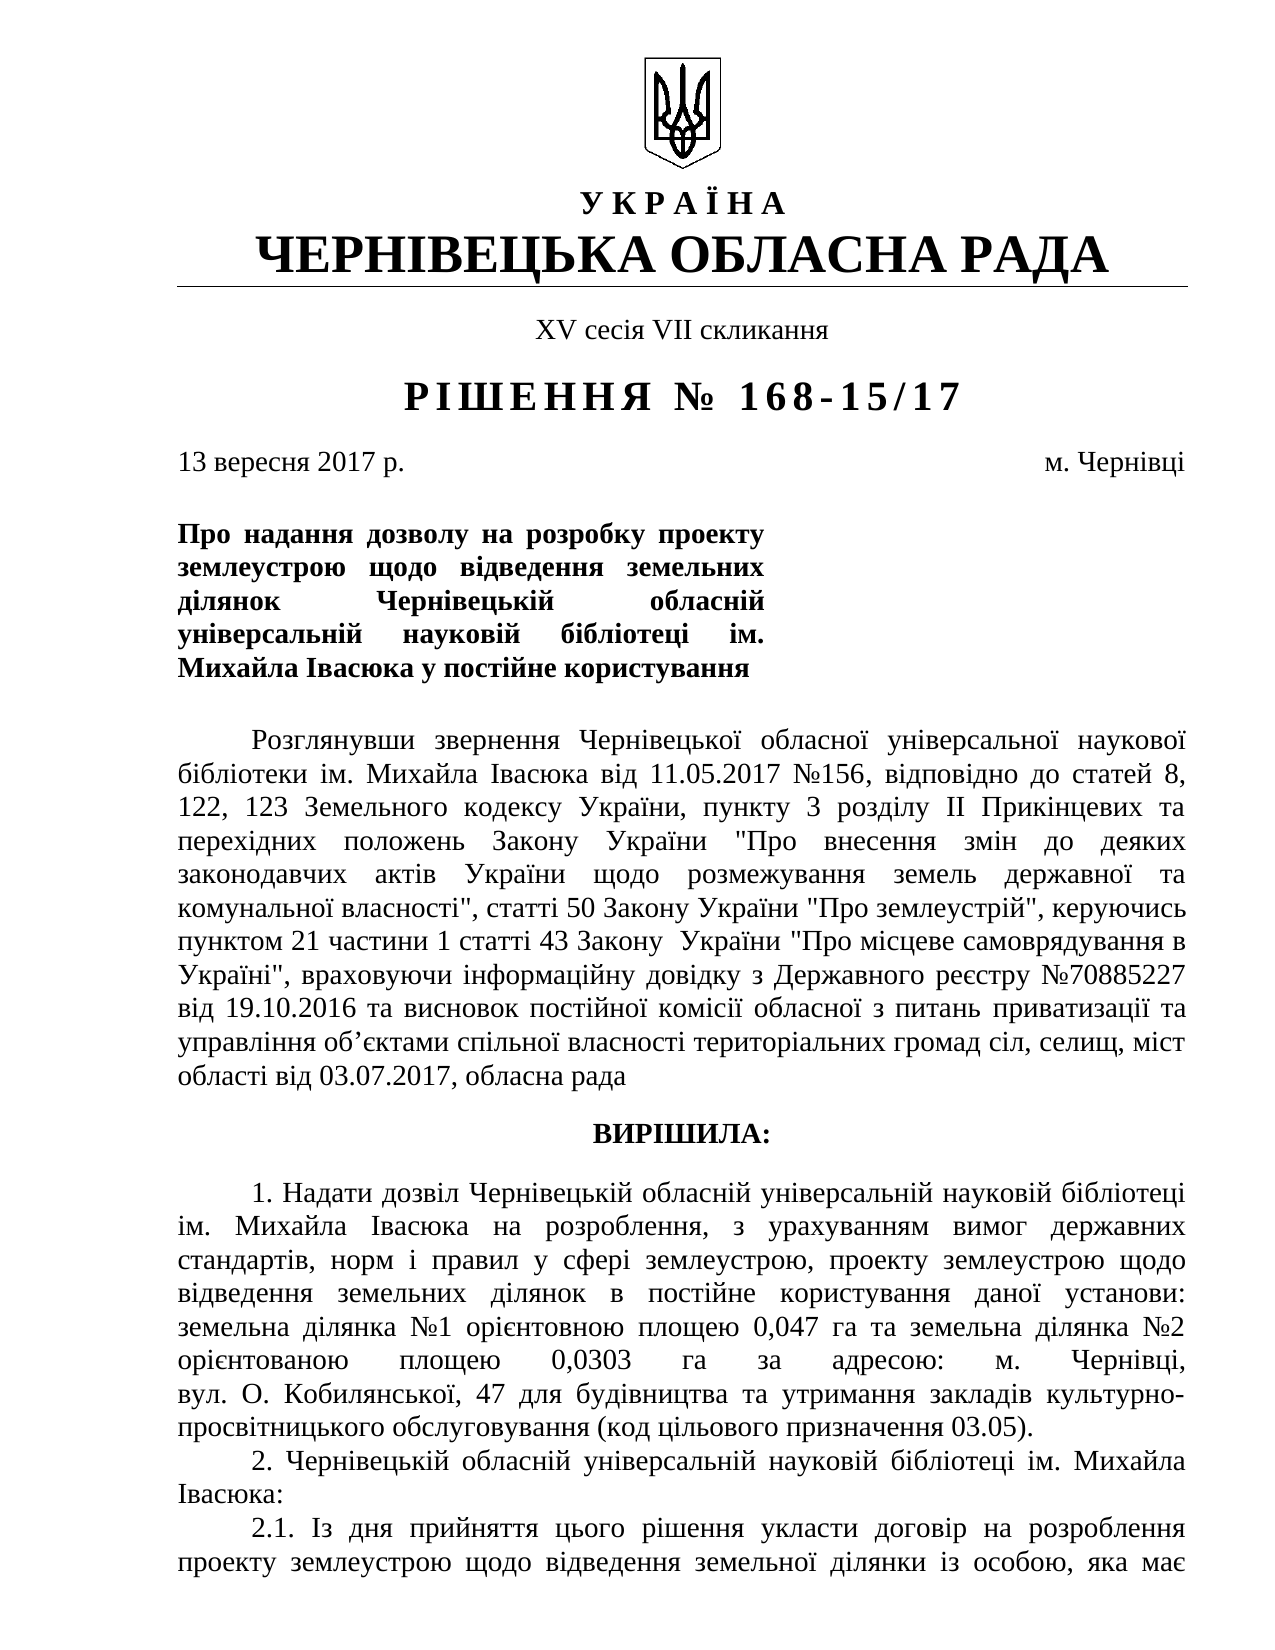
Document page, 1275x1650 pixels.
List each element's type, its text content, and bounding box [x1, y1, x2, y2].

text XV сесія VIІ скликання [177, 312, 1186, 346]
picture [642, 55, 722, 172]
subtitle РІШЕННЯ № 168-15/17 [177, 371, 1186, 419]
text У К Р А Ї Н А [177, 171, 1187, 221]
table_header м. Чернівці [610, 444, 1196, 482]
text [177, 1510, 1186, 1577]
text ВИРІШИЛА: [177, 1116, 1186, 1150]
subtitle ЧЕРНІВЕЦЬКА ОБЛАСНА РАДА [177, 221, 1188, 286]
text 1. Надати дозвіл Чернівецькій обласній універсальній науковій бібліотеці ім. Михайла Івасюка на розроблення, з урахуванням вимог державних стандартів, норм і правил у сфері землеустрою, проекту землеустрою щодо відведення земельних ділянок в постійне користування даної установи: земельна ділянка №1 орієнтовною площею 0,047 га та земельна ділянка №2 орієнтованою площею 0,0303 га за адресою: м. Чернівці, вул. О. Кобилянської, 47 для будівництва та утримання закладів культурно-просвітницького обслуговування (код цільового призначення 03.05). [177, 1175, 1186, 1443]
text 2. Чернівецькій обласній універсальній науковій бібліотеці ім. Михайла Івасюка: [177, 1443, 1186, 1510]
table_header 13 вересня 2017 р. [166, 444, 610, 482]
text Про надання дозволу на розробку проекту землеустрою щодо відведення земельних ділянок Чернівецькій обласній універсальній науковій бібліотеці ім. Михайла Івасюка у постійне користування [177, 516, 765, 684]
text Розглянувши звернення Чернівецької обласної універсальної наукової бібліотеки ім. Михайла Івасюка від 11.05.2017 №156, відповідно до статей 8, 122, 123 Земельного кодексу України, пункту 3 розділу II Прикінцевих та перехідних положень Закону України "Про внесення змін до деяких законодавчих актів України щодо розмежування земель державної та комунальної власності", статті 50 Закону України "Про землеустрій", керуючись пунктом 21 частини 1 статті 43 Закону України "Про місцеве самоврядування в Україні", враховуючи інформаційну довідку з Державного реєстру №70885227 від 19.10.2016 та висновок постійної комісії обласної з питань приватизації та управління об’єктами спільної власності територіальних громад сіл, селищ, міст області від 03.07.2017, обласна рада [177, 722, 1186, 1091]
